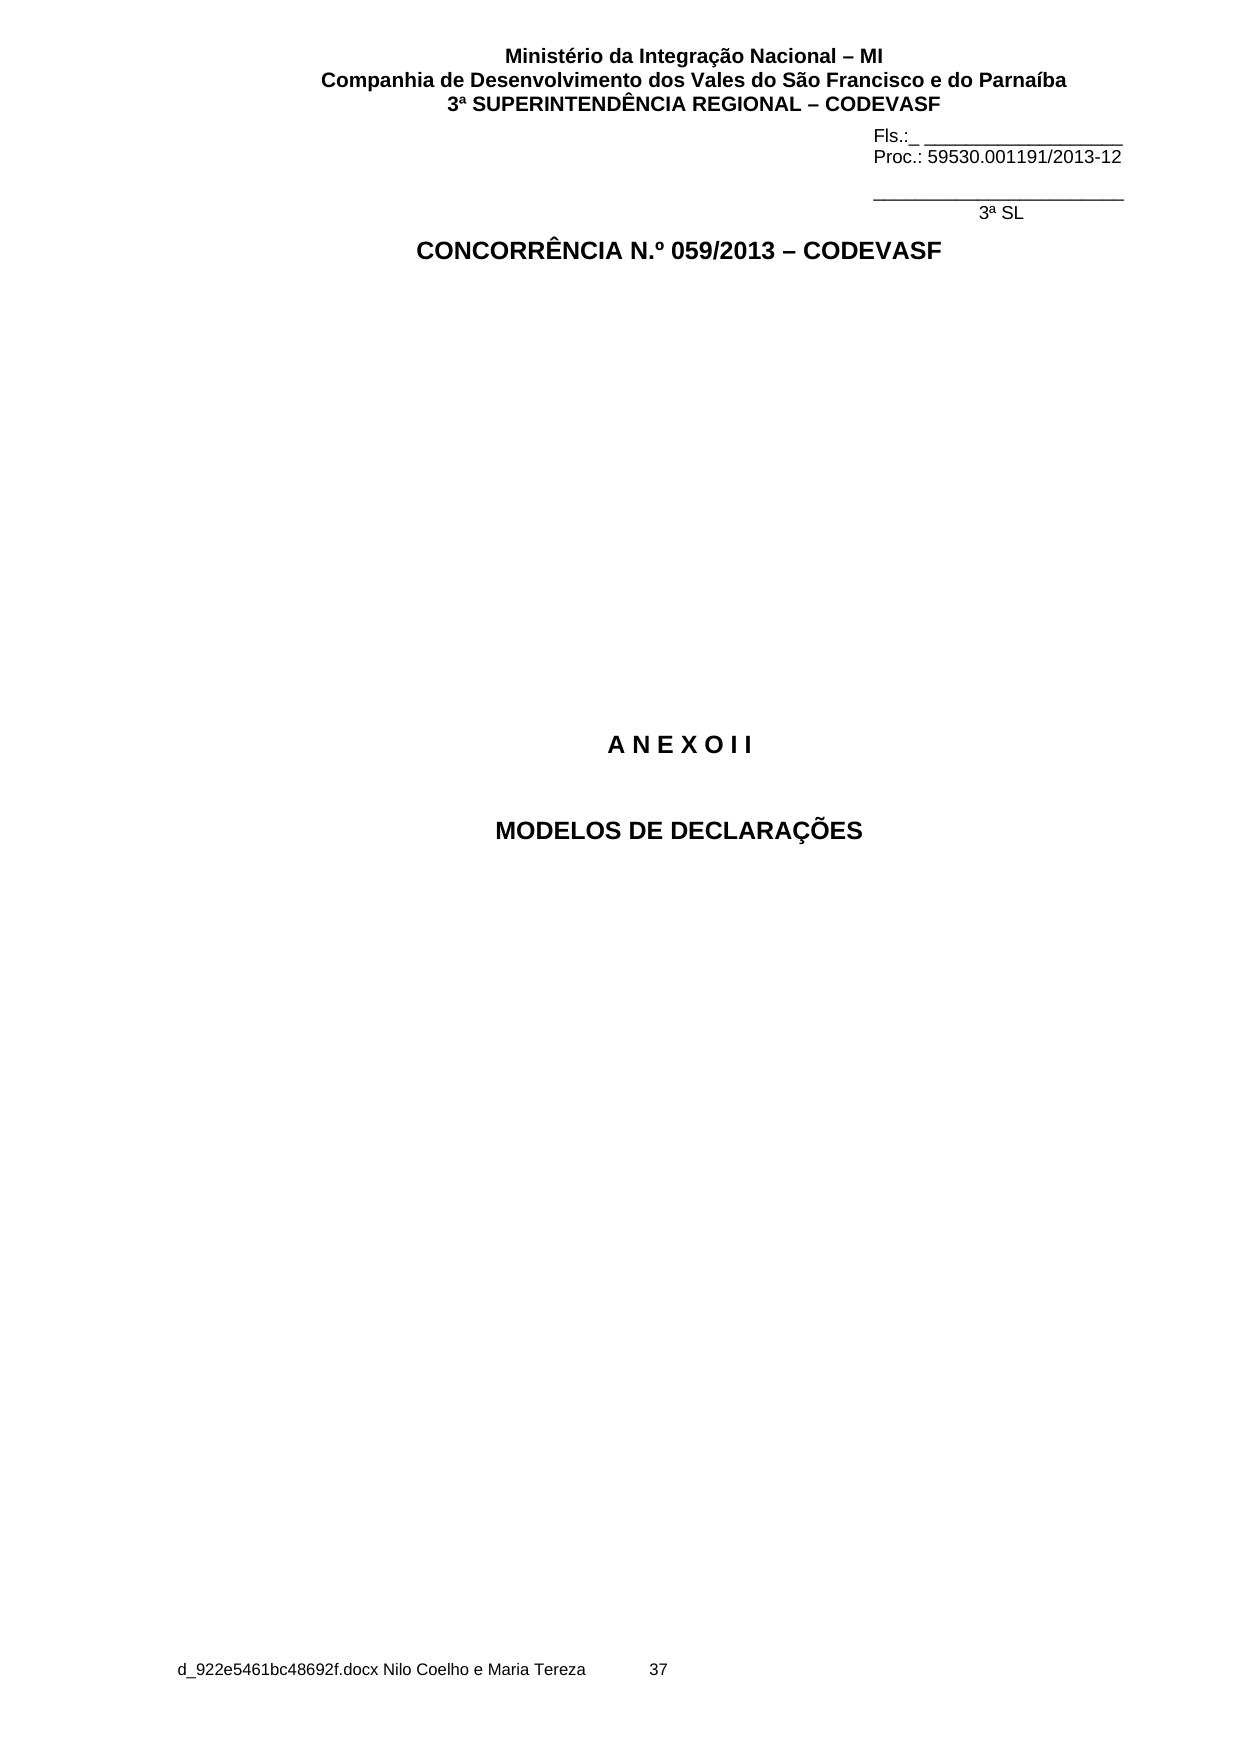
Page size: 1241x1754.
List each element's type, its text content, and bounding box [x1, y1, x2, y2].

text A N E X O I I [177, 729, 1181, 758]
text MODELOS DE DECLARAÇÕES [177, 816, 1181, 844]
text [177, 236, 1181, 265]
